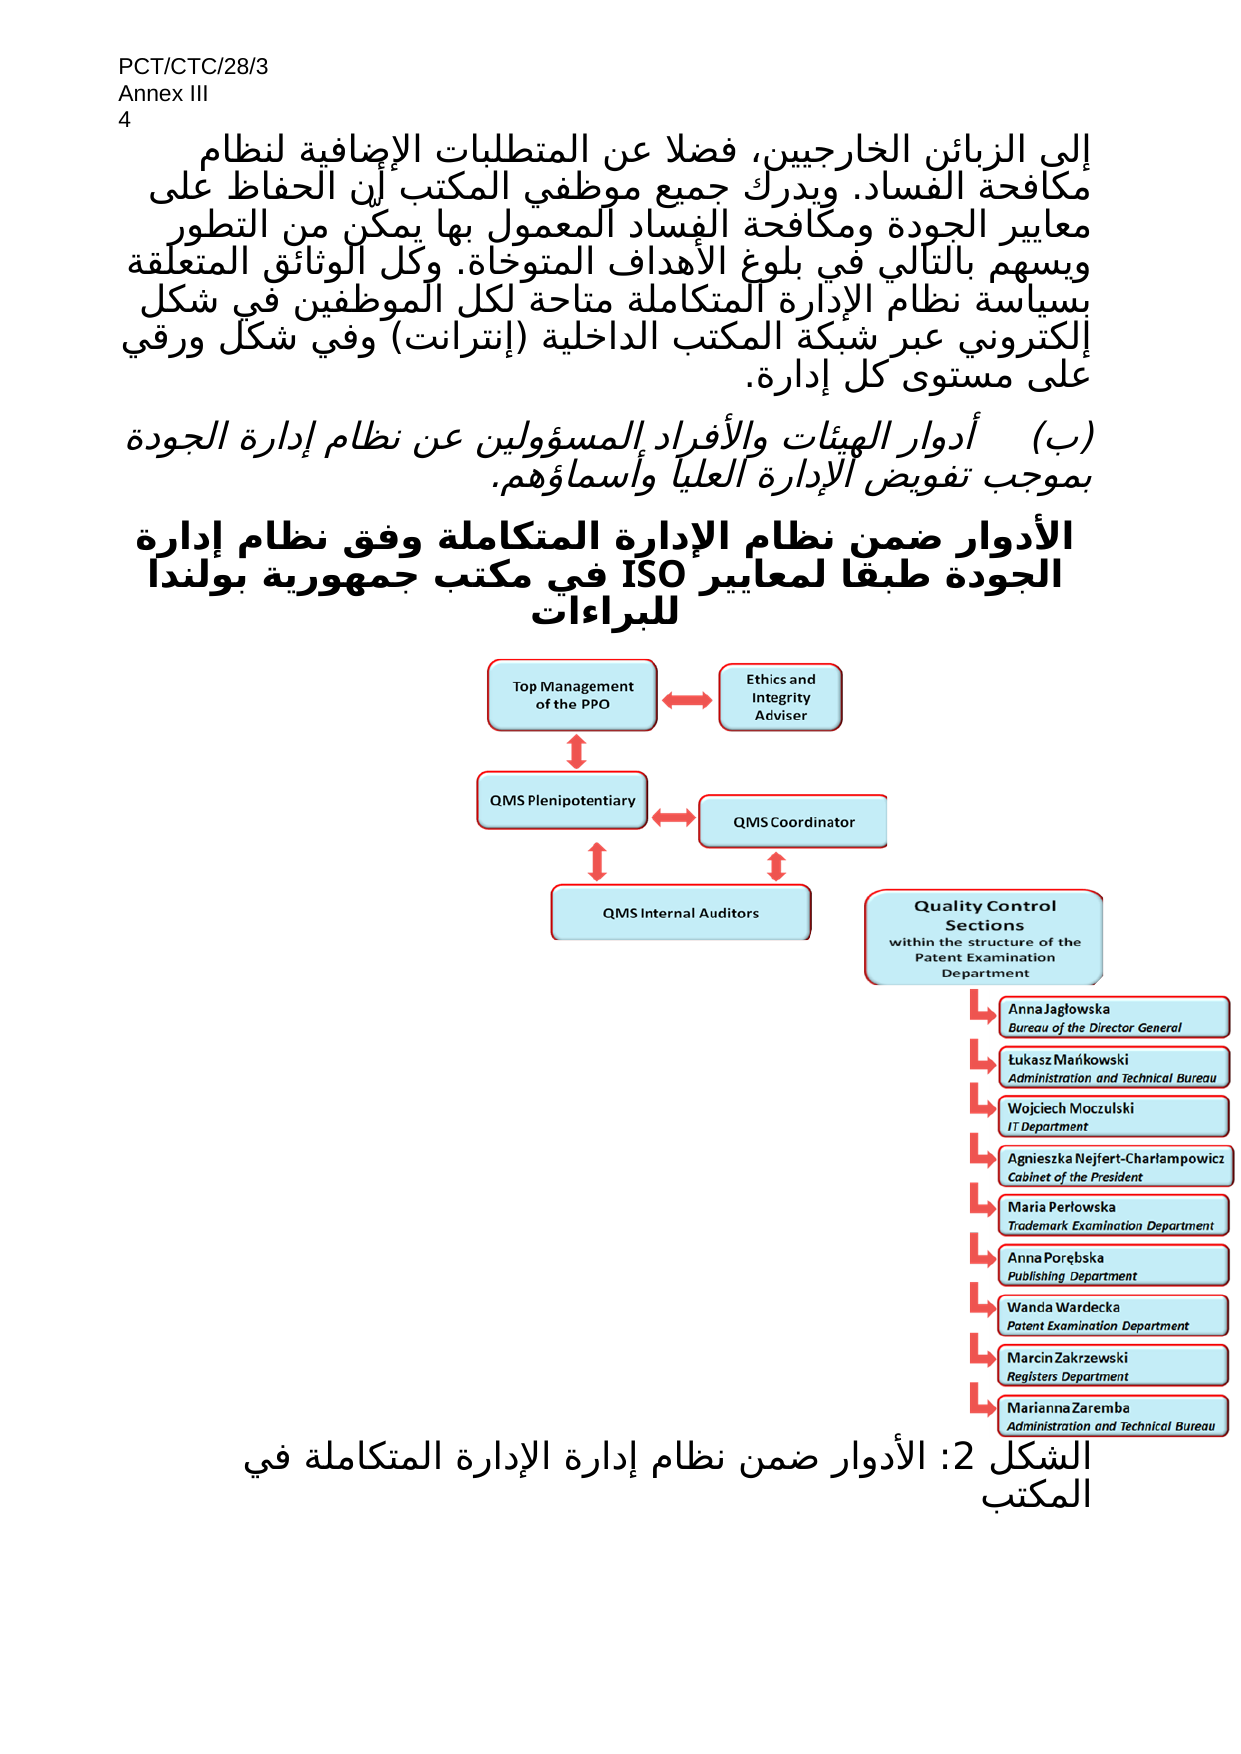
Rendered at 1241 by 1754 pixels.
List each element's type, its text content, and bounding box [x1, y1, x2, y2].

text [118, 132, 1092, 395]
text الأدوار ضمن نظام الإدارة المتكاملة وفق نظام إدارة الجودة طبقا لمعايير ISO في مكتب جمهورية بولندا للبراءات [118, 520, 1092, 632]
picture [863, 888, 1237, 1438]
picture [474, 658, 891, 941]
text (ب) أدوار الهيئات والأفراد المسؤولين عن نظام إدارة الجودة بموجب تفويض الإدارة العليا وأسماؤهم. [118, 420, 1092, 495]
text الشكل 2: الأدوار ضمن نظام إدارة الإدارة المتكاملة في المكتب [118, 1014, 1092, 1514]
